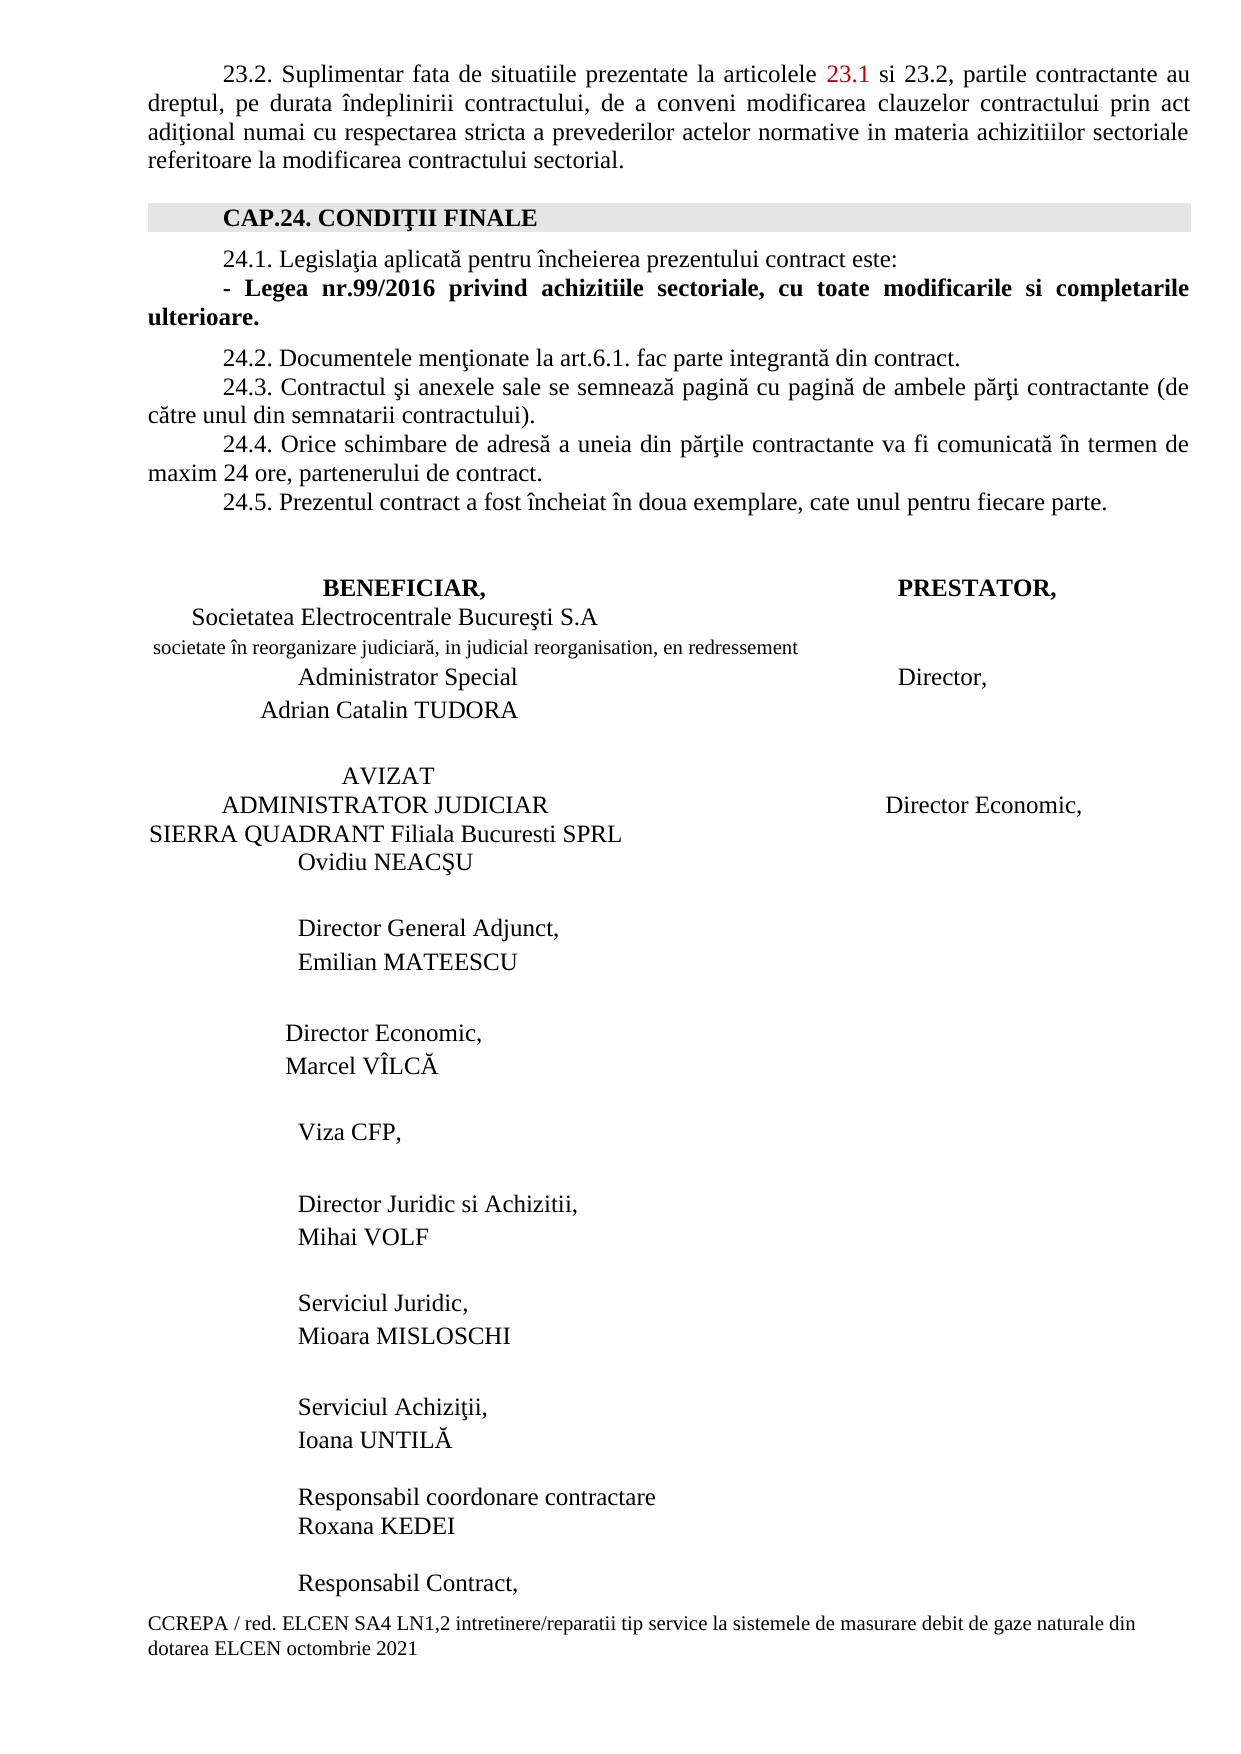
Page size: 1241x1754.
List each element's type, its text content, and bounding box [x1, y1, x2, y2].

text Director Economic, [148, 1018, 1191, 1047]
text SIERRA QUADRANT Filiala Bucuresti SPRL [148, 819, 1191, 847]
text societate în reorganizare judiciară, in judicial reorganisation, en redressement [148, 634, 1191, 659]
text Ovidiu NEACŞU [148, 847, 1191, 876]
text Responsabil Contract, [148, 1568, 1191, 1597]
text AVIZAT [298, 761, 1191, 790]
subtitle CAP.24. CONDIŢII FINALE [148, 203, 1191, 232]
text Marcel VÎLCĂ [148, 1051, 1191, 1080]
text Serviciul Juridic, [223, 1288, 1191, 1317]
text Ioana UNTILĂ [148, 1425, 1191, 1453]
text 24.5. Prezentul contract a fost încheiat în doua exemplare, cate unul pentru fiecare parte. [148, 487, 1191, 515]
text Mioara MISLOSCHI [148, 1321, 1191, 1349]
text 24.4. Orice schimbare de adresă a uneia din părţile contractante va fi comunicată în termen de maxim 24 ore, partenerului de contract. [148, 429, 1191, 487]
text Responsabil coordonare contractare [148, 1482, 1191, 1511]
text 23.2. Suplimentar fata de situatiile prezentate la articolele 23.1 si 23.2, partile contractante au dreptul, pe durata îndeplinirii contractului, de a conveni modificarea clauzelor contractului prin act adiţional numai cu respectarea stricta a prevederilor actelor normative in materia achizitiilor sectoriale referitoare la modificarea contractului sectorial. [148, 59, 1191, 174]
text Societatea Electrocentrale Bucureşti S.A [148, 602, 1191, 630]
text Serviciul Achiziţii, [148, 1392, 1191, 1420]
text Director General Adjunct, [148, 913, 1191, 942]
text Administrator Special Director, [148, 662, 1191, 691]
text - Legea nr.99/2016 privind achizitiile sectoriale, cu toate modificarile si completarile ulterioare. [148, 273, 1191, 330]
text BENEFICIAR, PRESTATOR, [220, 573, 1191, 602]
text ADMINISTRATOR JUDICIAR Director Economic, [220, 790, 1191, 819]
text Mihai VOLF [148, 1222, 1191, 1251]
text 24.2. Documentele menţionate la art.6.1. fac parte integrantă din contract. [148, 343, 1191, 372]
text Adrian Catalin TUDORA [148, 695, 1191, 724]
text Director Juridic si Achizitii, [148, 1189, 1191, 1217]
text 24.3. Contractul şi anexele sale se semnează pagină cu pagină de ambele părţi contractante (de către unul din semnatarii contractului). [148, 372, 1191, 429]
text Roxana KEDEI [148, 1511, 1191, 1540]
text Viza CFP, [148, 1117, 1191, 1146]
text 24.1. Legislaţia aplicată pentru încheierea prezentului contract este: [148, 244, 1191, 273]
text Emilian MATEESCU [148, 947, 1191, 975]
